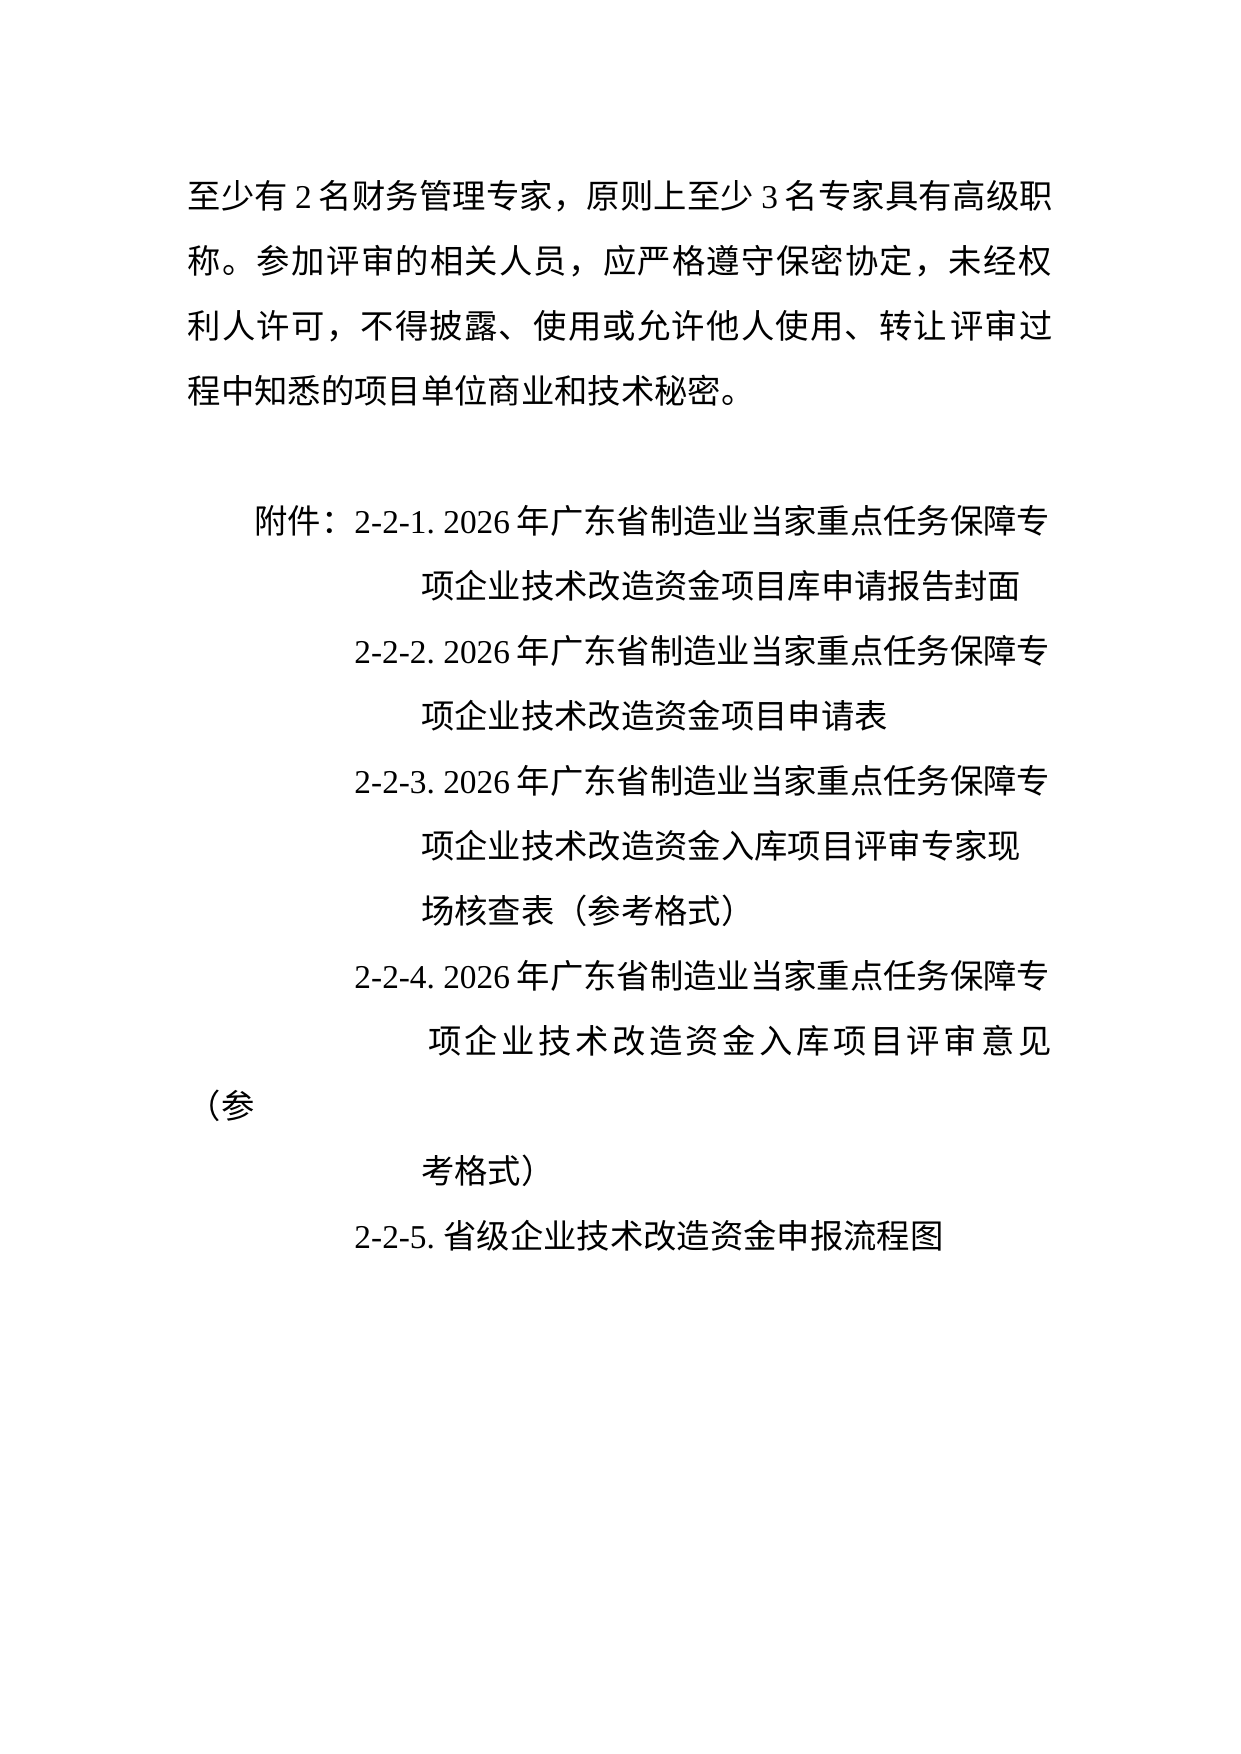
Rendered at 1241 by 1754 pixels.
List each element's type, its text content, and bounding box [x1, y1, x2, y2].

text 2-2-5. 省级企业技术改造资金申报流程图 [187, 1202, 1053, 1267]
text 附件：2-2-1. 2026年广东省制造业当家重点任务保障专 [187, 487, 1053, 552]
text 2-2-4. 2026年广东省制造业当家重点任务保障专 [187, 942, 1053, 1007]
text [187, 162, 1053, 422]
text 项企业技术改造资金入库项目评审专家现 [187, 812, 1053, 877]
text 考格式） [187, 1137, 1053, 1202]
text 2-2-3. 2026年广东省制造业当家重点任务保障专 [187, 747, 1053, 812]
text 场核查表（参考格式） [187, 877, 1053, 942]
text 2-2-2. 2026年广东省制造业当家重点任务保障专 [187, 617, 1053, 682]
text 项企业技术改造资金项目库申请报告封面 [187, 552, 1053, 617]
text 项企业技术改造资金项目申请表 [187, 682, 1053, 747]
text 项企业技术改造资金入库项目评审意见（参 [187, 1007, 1053, 1137]
